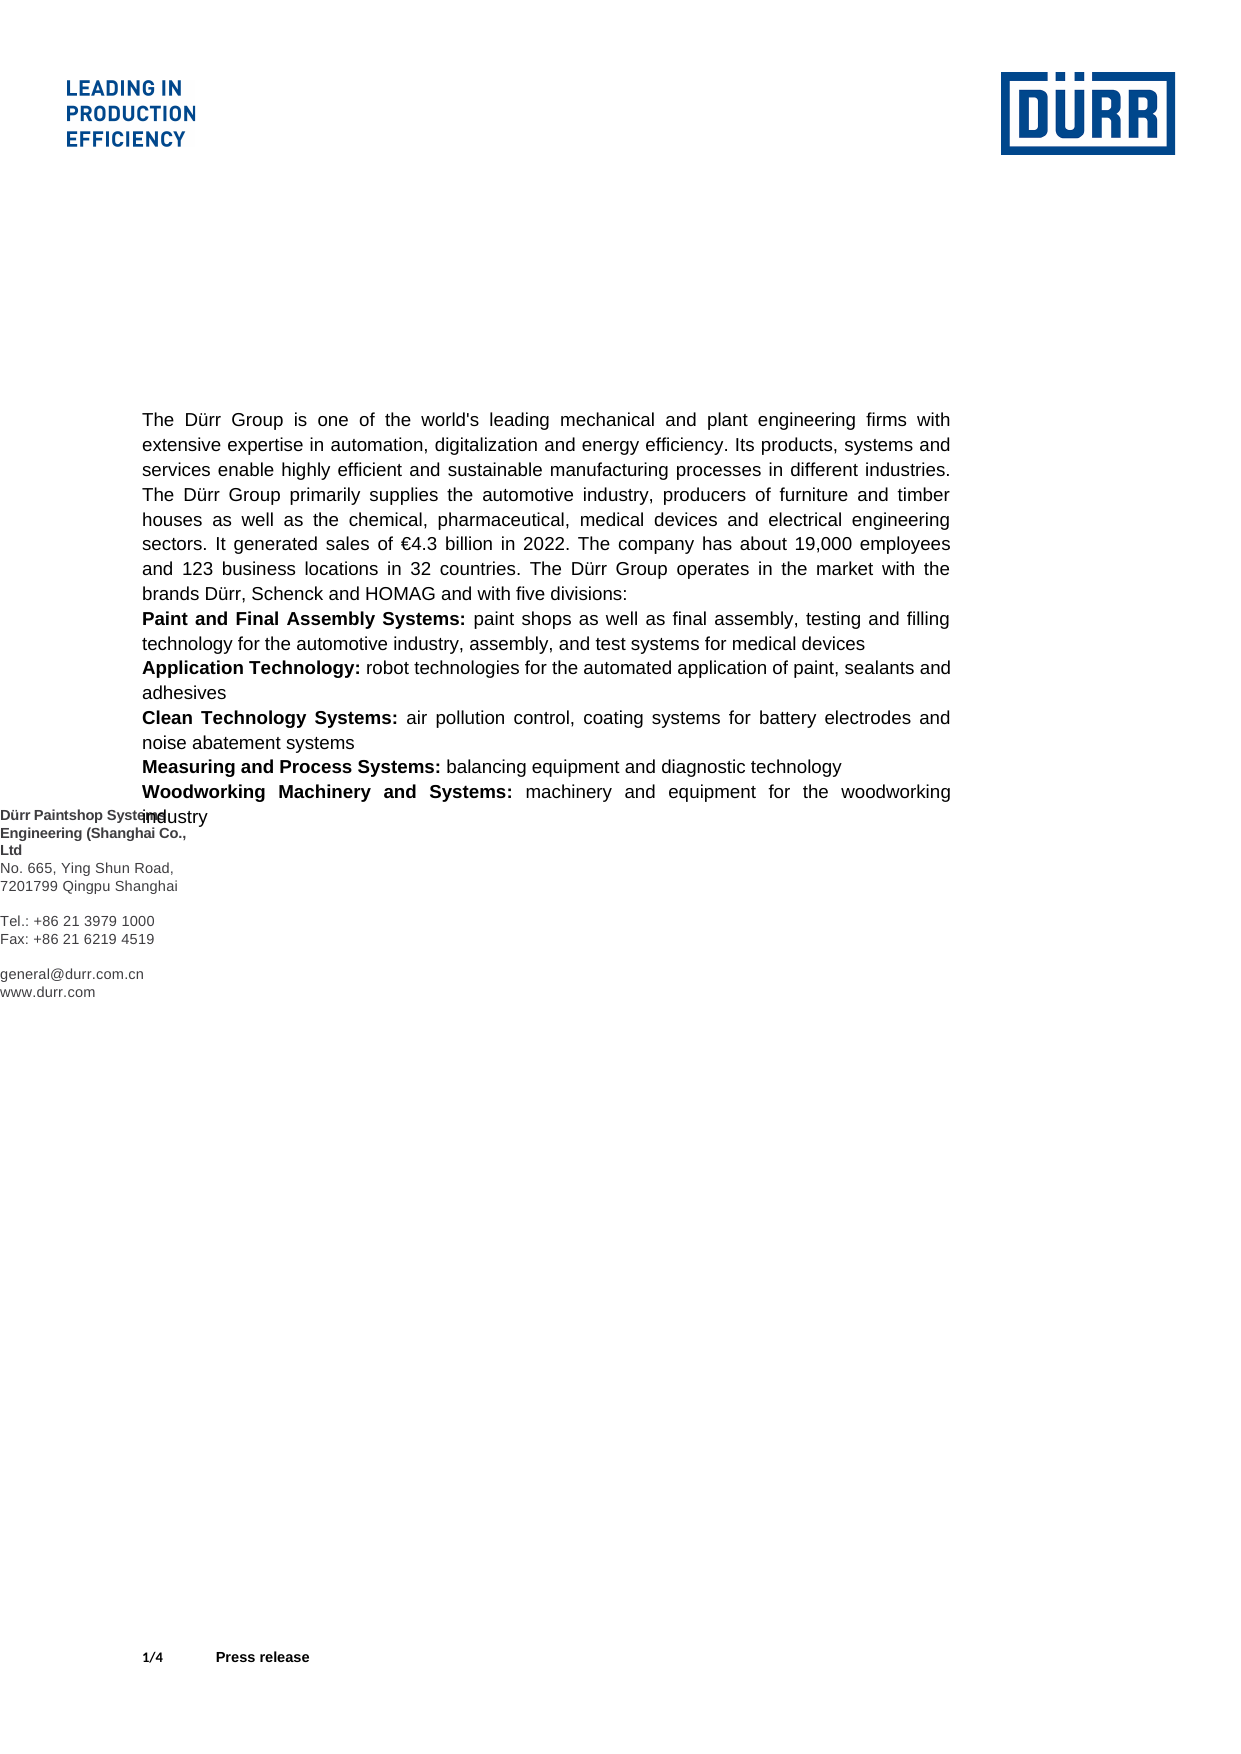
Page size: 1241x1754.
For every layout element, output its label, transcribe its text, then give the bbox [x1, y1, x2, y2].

text Clean Technology Systems: air pollution control, coating systems for battery electrodes and noise abatement systems [142, 707, 951, 753]
text Application Technology: robot technologies for the automated application of paint, sealants and adhesives [142, 657, 951, 703]
picture [67, 80, 196, 147]
text Woodworking Machinery and Systems: machinery and equipment for the woodworking industry [142, 781, 951, 827]
text Paint and Final Assembly Systems: paint shops as well as final assembly, testing and filling technology for the automotive industry, assembly, and test systems for medical devices [142, 608, 951, 654]
text The Dürr Group is one of the world's leading mechanical and plant engineering firms with extensive expertise in automation, digitalization and energy efficiency. Its products, systems and services enable highly efficient and sustainable manufacturing processes in different industries. The Dürr Group primarily supplies the automotive industry, producers of furniture and timber houses as well as the chemical, pharmaceutical, medical devices and electrical engineering sectors. It generated sales of €4.3 billion in 2022. The company has about 19,000 employees and 123 business locations in 32 countries. The Dürr Group operates in the market with the brands Dürr, Schenck and HOMAG and with five divisions: [142, 409, 951, 604]
picture [1001, 72, 1175, 155]
text Measuring and Process Systems: balancing equipment and diagnostic technology [142, 756, 951, 778]
